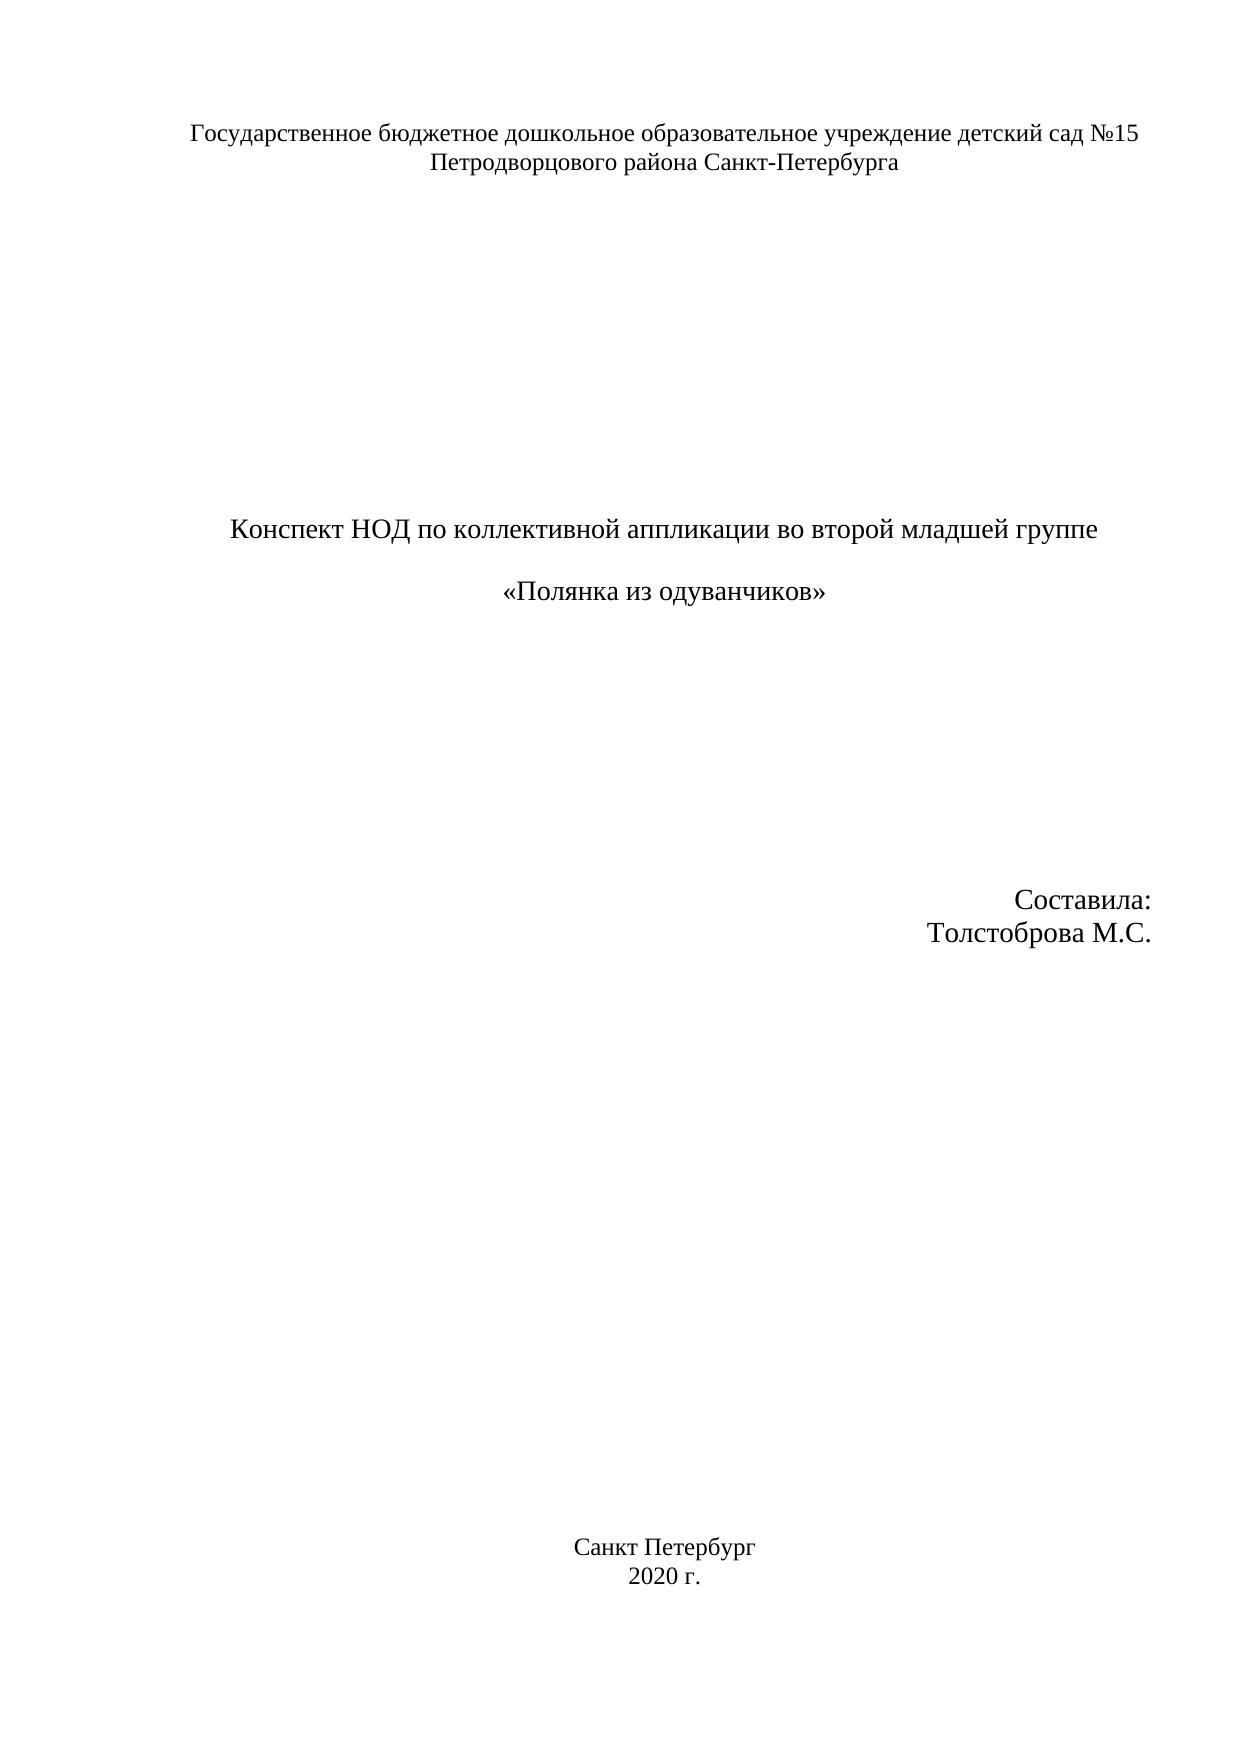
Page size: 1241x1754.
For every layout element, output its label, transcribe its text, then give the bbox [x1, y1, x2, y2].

text Составила: [177, 882, 1152, 916]
text «Полянка из одуванчиков» [177, 574, 1152, 607]
text Санкт Петербург [177, 1532, 1152, 1561]
text Государственное бюджетное дошкольное образовательное учреждение детский сад №15 Петродворцового района Санкт-Петербурга [177, 118, 1152, 176]
text 2020 г. [177, 1561, 1152, 1590]
text Толстоброва М.С. [177, 916, 1152, 949]
text Конспект НОД по коллективной аппликации во второй младшей группе [177, 513, 1152, 545]
